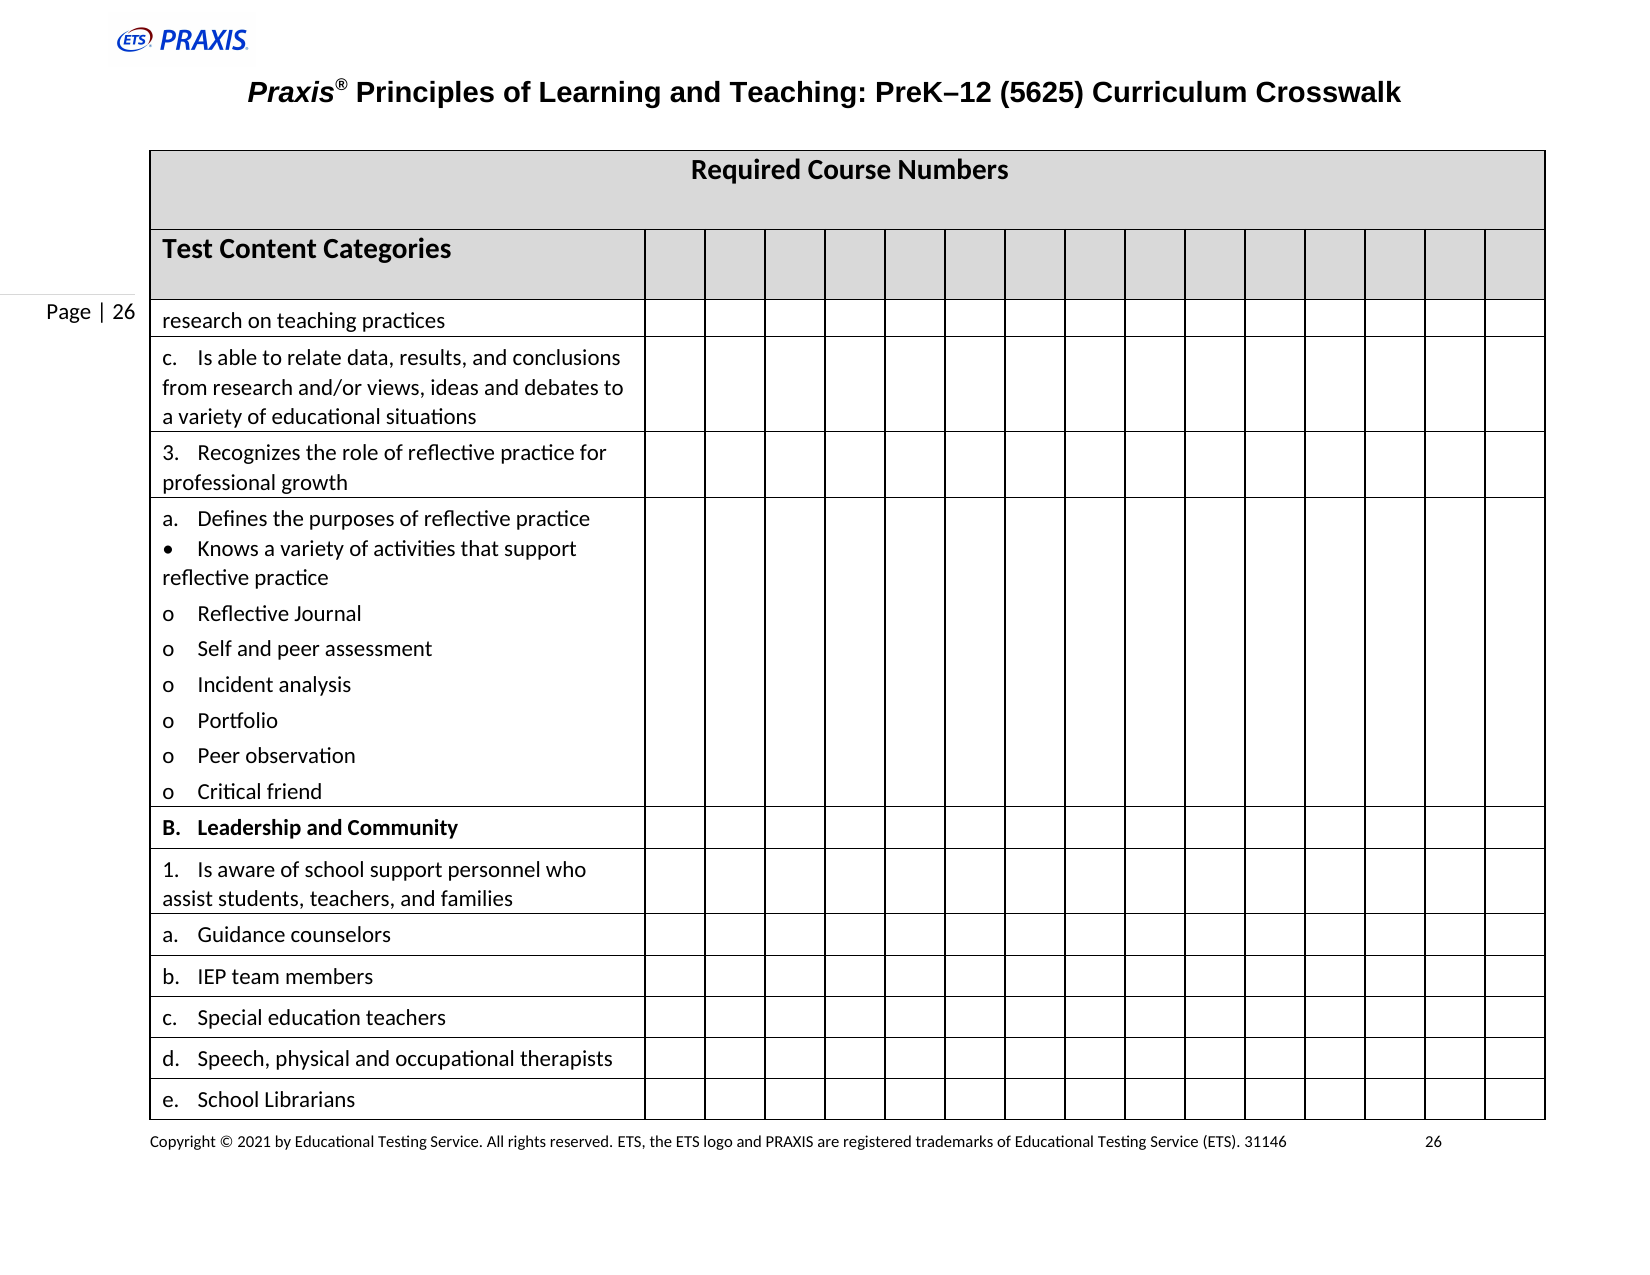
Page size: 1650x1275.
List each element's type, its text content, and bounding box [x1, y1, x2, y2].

table_cell [1006, 230, 1064, 299]
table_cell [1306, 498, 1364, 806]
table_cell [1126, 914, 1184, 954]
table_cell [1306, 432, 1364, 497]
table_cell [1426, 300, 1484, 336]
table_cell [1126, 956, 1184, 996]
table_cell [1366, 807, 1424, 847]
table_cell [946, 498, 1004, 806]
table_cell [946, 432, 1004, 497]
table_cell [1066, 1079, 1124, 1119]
table_cell [1486, 230, 1544, 299]
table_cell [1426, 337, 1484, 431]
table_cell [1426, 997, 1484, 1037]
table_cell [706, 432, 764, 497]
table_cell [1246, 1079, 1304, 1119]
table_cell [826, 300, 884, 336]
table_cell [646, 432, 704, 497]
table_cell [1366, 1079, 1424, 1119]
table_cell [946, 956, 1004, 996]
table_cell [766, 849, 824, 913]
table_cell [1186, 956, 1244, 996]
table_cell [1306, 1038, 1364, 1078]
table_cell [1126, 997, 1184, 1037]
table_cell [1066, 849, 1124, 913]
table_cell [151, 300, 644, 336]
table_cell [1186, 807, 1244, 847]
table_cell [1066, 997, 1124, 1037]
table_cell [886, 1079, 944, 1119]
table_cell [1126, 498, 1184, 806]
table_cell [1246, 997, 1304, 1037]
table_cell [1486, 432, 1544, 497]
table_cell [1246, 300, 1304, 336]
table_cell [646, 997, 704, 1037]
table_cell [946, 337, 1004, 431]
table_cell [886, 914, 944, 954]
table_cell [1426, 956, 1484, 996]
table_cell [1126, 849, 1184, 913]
table_cell [1126, 230, 1184, 299]
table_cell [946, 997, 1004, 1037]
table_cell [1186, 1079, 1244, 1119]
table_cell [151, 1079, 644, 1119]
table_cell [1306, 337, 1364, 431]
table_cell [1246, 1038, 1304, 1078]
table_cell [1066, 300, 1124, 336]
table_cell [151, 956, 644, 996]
picture [107, 12, 257, 67]
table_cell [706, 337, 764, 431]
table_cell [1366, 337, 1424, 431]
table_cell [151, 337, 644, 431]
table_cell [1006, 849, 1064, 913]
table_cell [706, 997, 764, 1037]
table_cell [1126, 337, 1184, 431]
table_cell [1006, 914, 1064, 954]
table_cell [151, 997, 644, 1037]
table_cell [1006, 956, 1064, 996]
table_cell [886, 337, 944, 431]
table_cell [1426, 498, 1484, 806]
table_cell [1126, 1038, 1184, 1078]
table_cell [1066, 230, 1124, 299]
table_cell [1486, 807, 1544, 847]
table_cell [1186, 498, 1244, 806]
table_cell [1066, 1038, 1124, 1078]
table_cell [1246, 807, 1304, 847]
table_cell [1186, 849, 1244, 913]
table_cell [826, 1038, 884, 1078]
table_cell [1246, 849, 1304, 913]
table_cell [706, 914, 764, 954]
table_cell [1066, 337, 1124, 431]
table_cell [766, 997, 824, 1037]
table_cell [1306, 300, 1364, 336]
table_cell [946, 230, 1004, 299]
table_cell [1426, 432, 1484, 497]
table_cell [1366, 230, 1424, 299]
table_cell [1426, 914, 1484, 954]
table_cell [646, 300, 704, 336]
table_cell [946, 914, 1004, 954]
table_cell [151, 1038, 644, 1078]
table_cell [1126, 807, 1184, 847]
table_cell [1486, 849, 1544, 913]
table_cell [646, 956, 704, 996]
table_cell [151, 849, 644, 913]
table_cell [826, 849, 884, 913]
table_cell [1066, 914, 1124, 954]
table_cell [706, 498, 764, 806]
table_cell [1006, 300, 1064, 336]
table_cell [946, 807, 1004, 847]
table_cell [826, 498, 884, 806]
table_cell [646, 230, 704, 299]
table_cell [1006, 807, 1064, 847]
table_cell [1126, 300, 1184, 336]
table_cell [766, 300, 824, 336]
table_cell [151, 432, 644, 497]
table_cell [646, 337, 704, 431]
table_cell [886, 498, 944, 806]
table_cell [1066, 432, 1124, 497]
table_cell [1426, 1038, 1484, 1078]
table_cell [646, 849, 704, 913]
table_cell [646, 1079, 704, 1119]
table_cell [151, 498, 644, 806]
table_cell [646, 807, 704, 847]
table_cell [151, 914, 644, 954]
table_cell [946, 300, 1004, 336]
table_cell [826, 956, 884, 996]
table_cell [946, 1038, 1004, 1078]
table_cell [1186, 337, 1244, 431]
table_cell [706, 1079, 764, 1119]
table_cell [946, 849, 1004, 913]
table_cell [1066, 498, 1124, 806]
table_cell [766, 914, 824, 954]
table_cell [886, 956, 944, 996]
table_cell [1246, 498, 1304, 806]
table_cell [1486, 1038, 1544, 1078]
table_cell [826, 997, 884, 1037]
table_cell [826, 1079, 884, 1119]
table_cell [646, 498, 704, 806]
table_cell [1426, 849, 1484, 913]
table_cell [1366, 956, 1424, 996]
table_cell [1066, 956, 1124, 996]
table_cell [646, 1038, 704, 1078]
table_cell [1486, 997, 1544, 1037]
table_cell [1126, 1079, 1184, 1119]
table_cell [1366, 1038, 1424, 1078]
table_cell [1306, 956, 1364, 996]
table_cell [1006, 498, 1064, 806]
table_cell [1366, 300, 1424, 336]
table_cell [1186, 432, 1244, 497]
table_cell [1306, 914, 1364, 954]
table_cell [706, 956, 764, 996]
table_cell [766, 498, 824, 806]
table_header Required Course Numbers [151, 151, 1544, 229]
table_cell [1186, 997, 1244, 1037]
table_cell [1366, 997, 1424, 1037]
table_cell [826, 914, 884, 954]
table_cell [1246, 230, 1304, 299]
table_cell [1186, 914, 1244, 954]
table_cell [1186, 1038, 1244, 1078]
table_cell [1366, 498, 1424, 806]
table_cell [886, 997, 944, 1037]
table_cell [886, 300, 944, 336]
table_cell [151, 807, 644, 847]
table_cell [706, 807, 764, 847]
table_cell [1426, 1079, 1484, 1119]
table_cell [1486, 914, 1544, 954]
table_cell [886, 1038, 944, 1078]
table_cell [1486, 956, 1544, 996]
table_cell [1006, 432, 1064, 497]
table_cell Test Content Categories [151, 230, 644, 299]
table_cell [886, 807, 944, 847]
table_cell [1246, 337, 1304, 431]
table_cell [1306, 230, 1364, 299]
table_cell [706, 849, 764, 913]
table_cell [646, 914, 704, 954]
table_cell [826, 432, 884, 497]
table_cell [1426, 230, 1484, 299]
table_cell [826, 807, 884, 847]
table_cell [766, 230, 824, 299]
table_cell [826, 230, 884, 299]
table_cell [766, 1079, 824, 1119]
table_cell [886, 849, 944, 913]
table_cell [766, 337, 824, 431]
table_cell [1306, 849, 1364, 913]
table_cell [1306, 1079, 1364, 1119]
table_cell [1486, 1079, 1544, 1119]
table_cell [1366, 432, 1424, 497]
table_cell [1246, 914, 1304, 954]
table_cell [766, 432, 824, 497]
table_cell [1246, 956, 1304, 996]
table_cell [886, 230, 944, 299]
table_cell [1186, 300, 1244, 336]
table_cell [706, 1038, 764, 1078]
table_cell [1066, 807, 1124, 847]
table_cell [1186, 230, 1244, 299]
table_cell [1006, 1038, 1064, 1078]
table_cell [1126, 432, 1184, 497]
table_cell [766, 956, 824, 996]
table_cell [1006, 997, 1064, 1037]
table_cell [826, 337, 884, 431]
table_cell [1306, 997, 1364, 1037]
table_cell [706, 230, 764, 299]
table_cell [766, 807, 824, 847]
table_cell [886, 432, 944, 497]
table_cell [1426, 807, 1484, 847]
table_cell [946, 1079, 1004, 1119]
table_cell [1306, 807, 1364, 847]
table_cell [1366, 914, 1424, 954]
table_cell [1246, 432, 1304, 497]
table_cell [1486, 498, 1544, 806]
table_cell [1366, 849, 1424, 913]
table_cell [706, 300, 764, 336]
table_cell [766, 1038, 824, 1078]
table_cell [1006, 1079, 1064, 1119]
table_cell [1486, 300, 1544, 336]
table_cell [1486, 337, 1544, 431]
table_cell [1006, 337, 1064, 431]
